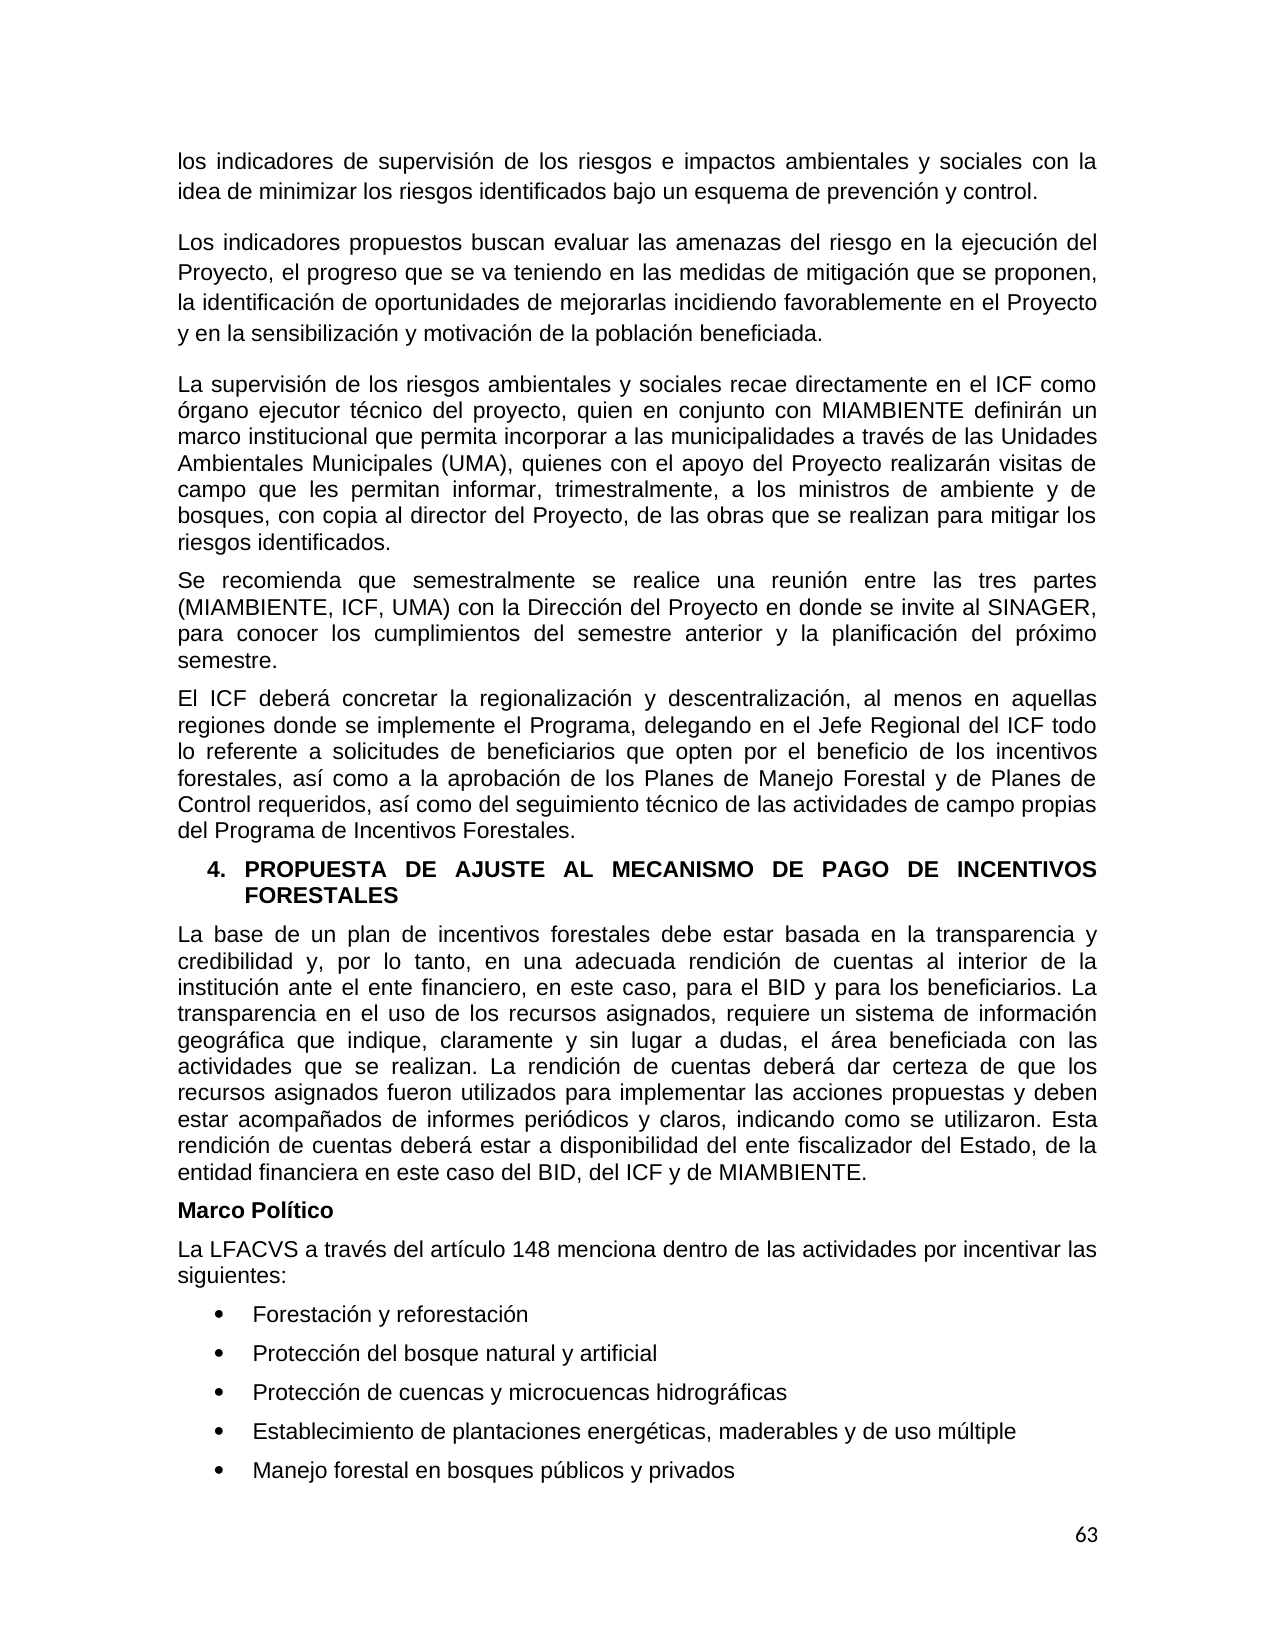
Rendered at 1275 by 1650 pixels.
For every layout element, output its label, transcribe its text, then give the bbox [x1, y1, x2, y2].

list La LFACVS a través del artículo 148 menciona dentro de las actividades por incentivar las siguientes: [177, 1236, 1098, 1289]
list Manejo forestal en bosques públicos y privados [215, 1457, 1098, 1483]
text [177, 148, 1098, 204]
list Protección del bosque natural y artificial [215, 1340, 1098, 1367]
list Protección de cuencas y microcuencas hidrográficas [215, 1379, 1098, 1405]
list Marco Político [177, 1197, 1098, 1224]
list La supervisión de los riesgos ambientales y sociales recae directamente en el ICF como órgano ejecutor técnico del proyecto, quien en conjunto con MIAMBIENTE definirán un marco institucional que permita incorporar a las municipalidades a través de las Unidades Ambientales Municipales (UMA), quienes con el apoyo del Proyecto realizarán visitas de campo que les permitan informar, trimestralmente, a los ministros de ambiente y de bosques, con copia al director del Proyecto, de las obras que se realizan para mitigar los riesgos identificados. [177, 371, 1098, 555]
list El ICF deberá concretar la regionalización y descentralización, al menos en aquellas regiones donde se implemente el Programa, delegando en el Jefe Regional del ICF todo lo referente a solicitudes de beneficiarios que opten por el beneficio de los incentivos forestales, así como a la aprobación de los Planes de Manejo Forestal y de Planes de Control requeridos, así como del seguimiento técnico de las actividades de campo propias del Programa de Incentivos Forestales. [177, 685, 1098, 843]
list Establecimiento de plantaciones energéticas, maderables y de uso múltiple [215, 1418, 1098, 1444]
list La base de un plan de incentivos forestales debe estar basada en la transparencia y credibilidad y, por lo tanto, en una adecuada rendición de cuentas al interior de la institución ante el ente financiero, en este caso, para el BID y para los beneficiarios. La transparencia en el uso de los recursos asignados, requiere un sistema de información geográfica que indique, claramente y sin lugar a dudas, el área beneficiada con las actividades que se realizan. La rendición de cuentas deberá dar certeza de que los recursos asignados fueron utilizados para implementar las acciones propuestas y deben estar acompañados de informes periódicos y claros, indicando como se utilizaron. Esta rendición de cuentas deberá estar a disponibilidad del ente fiscalizador del Estado, de la entidad financiera en este caso del BID, del ICF y de MIAMBIENTE. [177, 921, 1098, 1185]
list Forestación y reforestación [215, 1301, 1098, 1328]
text Los indicadores propuestos buscan evaluar las amenazas del riesgo en la ejecución del Proyecto, el progreso que se va teniendo en las medidas de mitigación que se proponen, la identificación de oportunidades de mejorarlas incidiendo favorablemente en el Proyecto y en la sensibilización y motivación de la población beneficiada. [177, 229, 1098, 346]
list Se recomienda que semestralmente se realice una reunión entre las tres partes (MIAMBIENTE, ICF, UMA) con la Dirección del Proyecto en donde se invite al SINAGER, para conocer los cumplimientos del semestre anterior y la planificación del próximo semestre. [177, 567, 1098, 673]
list PROPUESTA DE AJUSTE AL MECANISMO DE PAGO DE INCENTIVOS FORESTALES [207, 856, 1098, 909]
